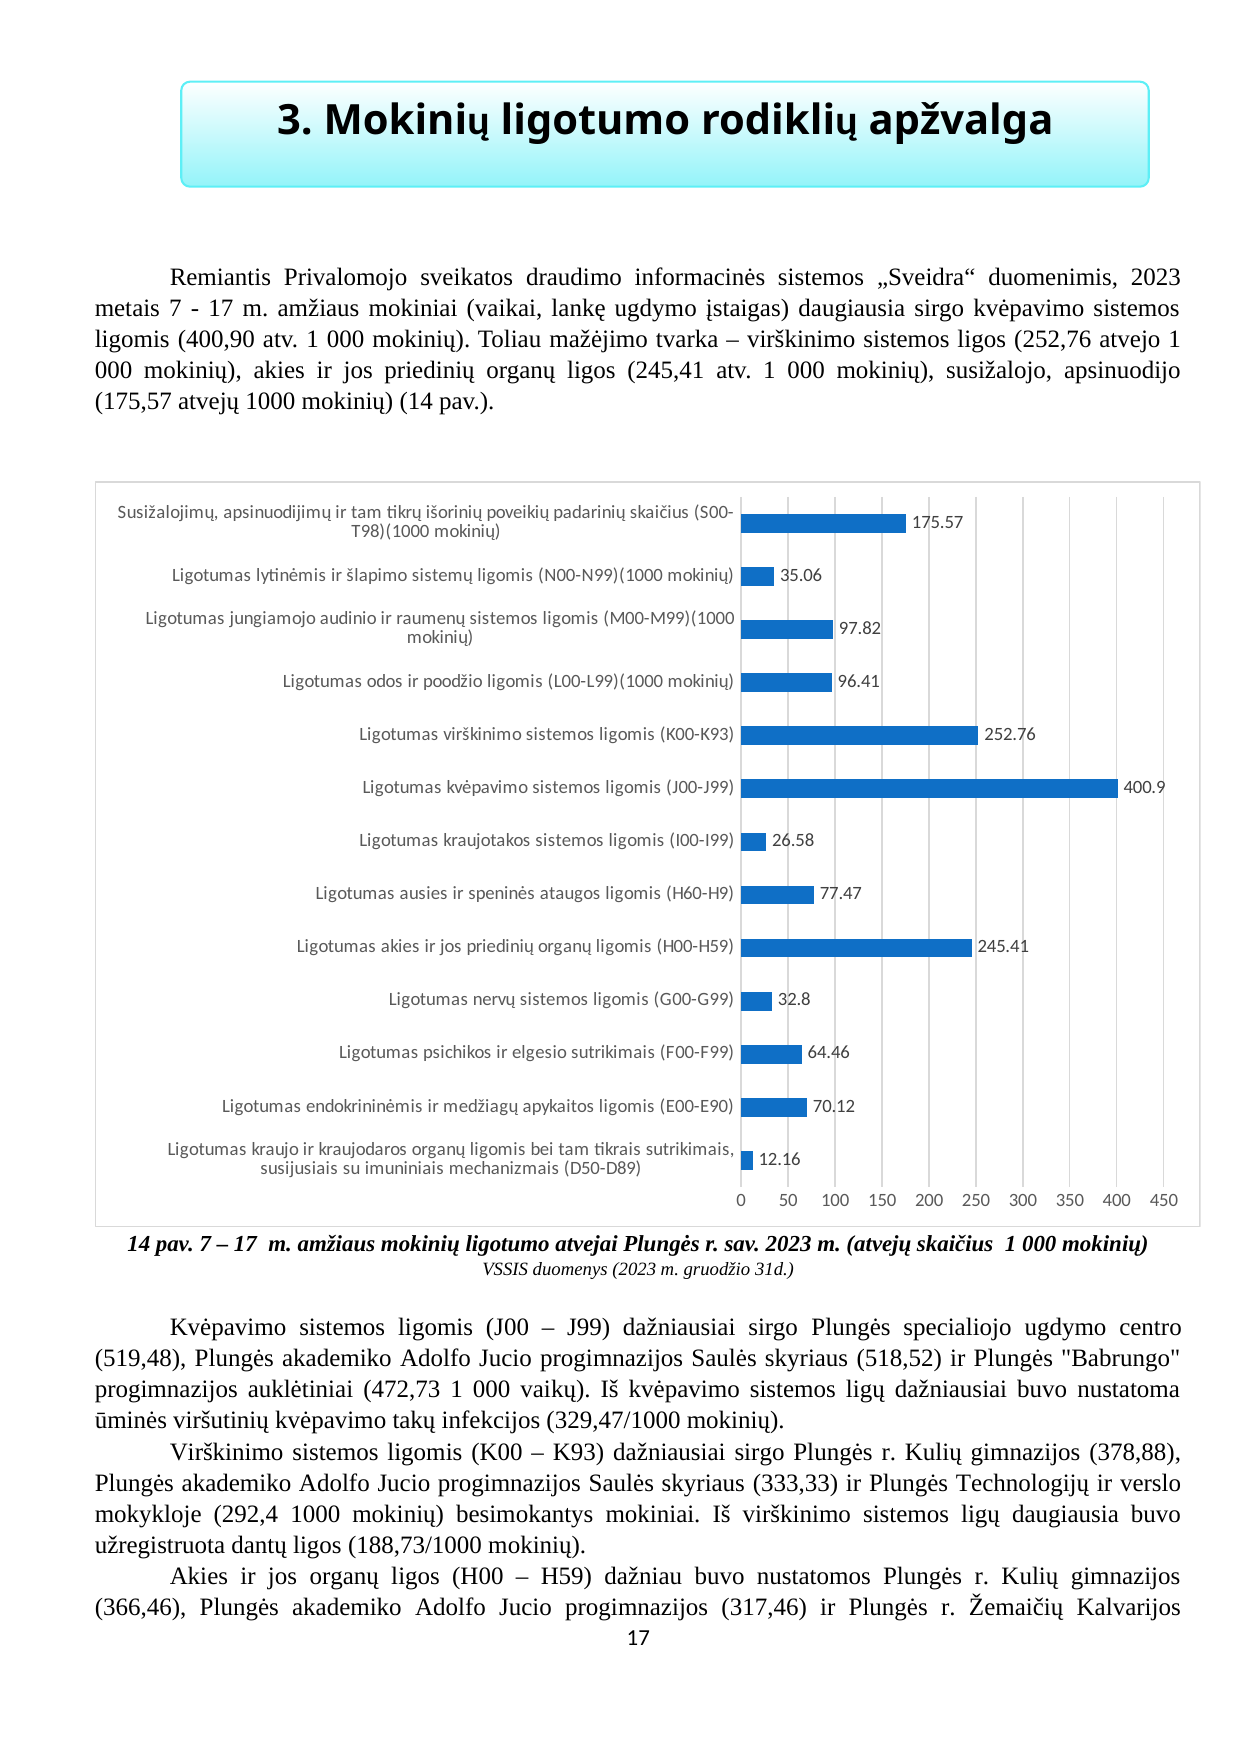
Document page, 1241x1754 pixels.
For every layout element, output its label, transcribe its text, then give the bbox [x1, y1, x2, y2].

text Remiantis Privalomojo sveikatos draudimo informacinės sistemos „Sveidra“ duomenimis, 2023 metais 7 - 17 m. amžiaus mokiniai (vaikai, lankę ugdymo įstaigas) daugiausia sirgo kvėpavimo sistemos ligomis (400,90 atv. 1 000 mokinių). Toliau mažėjimo tvarka – virškinimo sistemos ligos (252,76 atvejo 1 000 mokinių), akies ir jos priedinių organų ligos (245,41 atv. 1 000 mokinių), susižalojo, apsinuodijo (175,57 atvejų 1000 mokinių) (14 pav.). [94, 262, 1182, 414]
text 14 pav. 7 – 17 m. amžiaus mokinių ligotumo atvejai Plungės r. sav. 2023 m. (atvejų skaičius 1 000 mokinių) [94, 1230, 1182, 1256]
text Kvėpavimo sistemos ligomis (J00 – J99) dažniausiai sirgo Plungės specialiojo ugdymo centro (519,48), Plungės akademiko Adolfo Jucio progimnazijos Saulės skyriaus (518,52) ir Plungės "Babrungo" progimnazijos auklėtiniai (472,73 1 000 vaikų). Iš kvėpavimo sistemos ligų dažniausiai buvo nustatoma ūminės viršutinių kvėpavimo takų infekcijos (329,47/1000 mokinių). [94, 1312, 1182, 1434]
text Virškinimo sistemos ligomis (K00 – K93) dažniausiai sirgo Plungės r. Kulių gimnazijos (378,88), Plungės akademiko Adolfo Jucio progimnazijos Saulės skyriaus (333,33) ir Plungės Technologijų ir verslo mokykloje (292,4 1000 mokinių) besimokantys mokiniai. Iš virškinimo sistemos ligų daugiausia buvo užregistruota dantų ligos (188,73/1000 mokinių). [94, 1437, 1182, 1558]
text VSSIS duomenys (2023 m. gruodžio 31d.) [94, 1258, 1182, 1280]
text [94, 1561, 1182, 1621]
